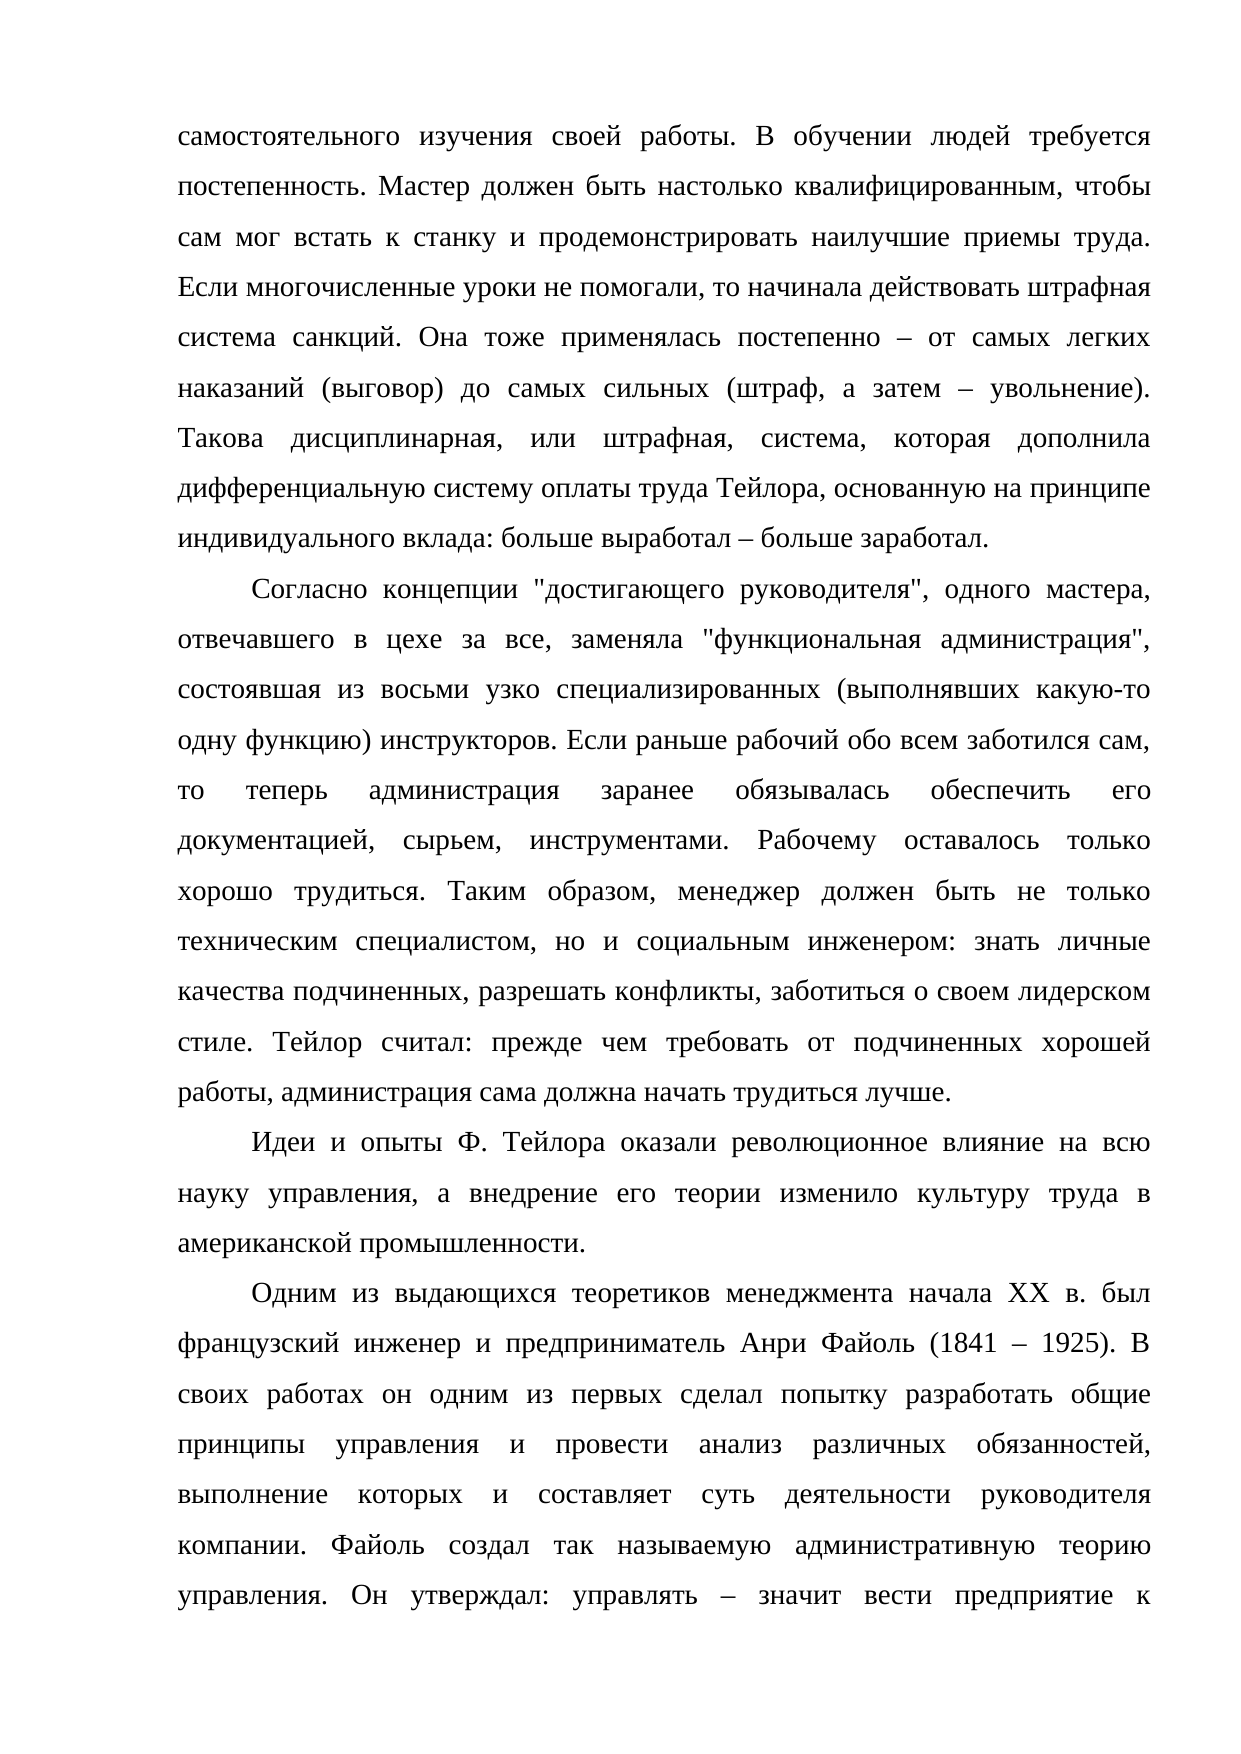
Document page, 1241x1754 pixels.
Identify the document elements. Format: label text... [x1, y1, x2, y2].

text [177, 118, 1152, 554]
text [177, 1275, 1152, 1611]
text Идеи и опыты Ф. Тейлора оказали революционное влияние на всю науку управления, а внедрение его теории изменило культуру труда в американской промышленности. [177, 1124, 1152, 1258]
text Согласно концепции "достигающего руководителя", одного мастера, отвечавшего в цехе за все, заменяла "функциональная администрация", состоявшая из восьми узко специализированных (выполнявших какую-то одну функцию) инструкторов. Если раньше рабочий обо всем заботился сам, то теперь администрация заранее обязывалась обеспечить его документацией, сырьем, инструментами. Рабочему оставалось только хорошо трудиться. Таким образом, менеджер должен быть не только техническим специалистом, но и социальным инженером: знать личные качества подчиненных, разрешать конфликты, заботиться о своем лидерском стиле. Тейлор считал: прежде чем требовать от подчиненных хорошей работы, администрация сама должна начать трудиться лучше. [177, 571, 1152, 1108]
